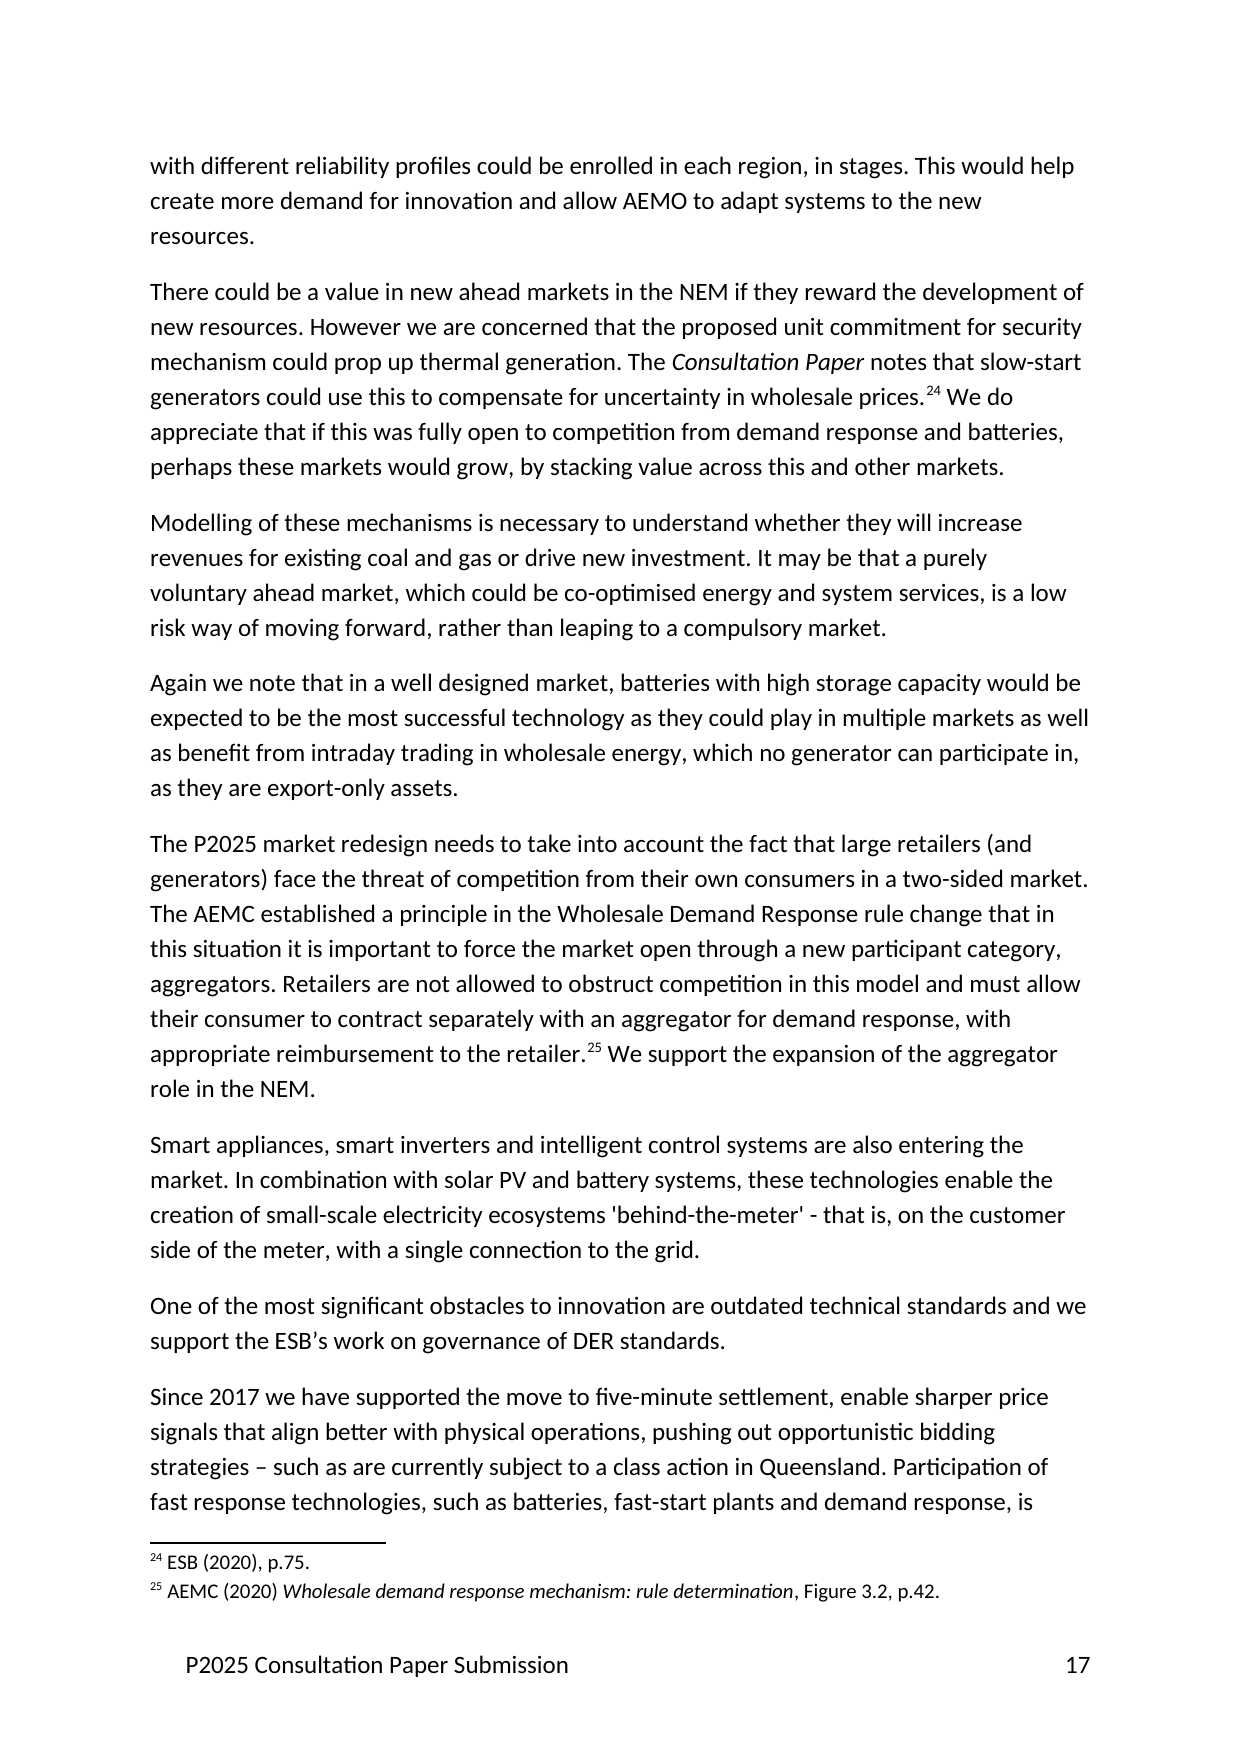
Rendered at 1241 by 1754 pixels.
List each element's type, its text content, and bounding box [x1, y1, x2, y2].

text The P2025 market redesign needs to take into account the fact that large retailers (and generators) face the threat of competition from their own consumers in a two-sided market. The AEMC established a principle in the Wholesale Demand Response rule change that in this situation it is important to force the market open through a new participant category, aggregators. Retailers are not allowed to obstruct competition in this model and must allow their consumer to contract separately with an aggregator for demand response, with appropriate reimbursement to the retailer. We support the expansion of the aggregator role in the NEM. [150, 828, 1090, 1104]
text Again we note that in a well designed market, batteries with high storage capacity would be expected to be the most successful technology as they could play in multiple markets as well as benefit from intraday trading in wholesale energy, which no generator can participate in, as they are export-only assets. [150, 667, 1090, 803]
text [150, 1381, 1090, 1516]
text Smart appliances, smart inverters and intelligent control systems are also entering the market. In combination with solar PV and battery systems, these technologies enable the creation of small-scale electricity ecosystems 'behind-the-meter' - that is, on the customer side of the meter, with a single connection to the grid. [150, 1129, 1090, 1265]
text One of the most significant obstacles to innovation are outdated technical standards and we support the ESB’s work on governance of DER standards. [150, 1290, 1090, 1356]
text Modelling of these mechanisms is necessary to understand whether they will increase revenues for existing coal and gas or drive new investment. It may be that a purely voluntary ahead market, which could be co-optimised energy and system services, is a low risk way of moving forward, rather than leaping to a compulsory market. [150, 507, 1090, 642]
text There could be a value in new ahead markets in the NEM if they reward the development of new resources. However we are concerned that the proposed unit commitment for security mechanism could prop up thermal generation. The Consultation Paper notes that slow-start generators could use this to compensate for uncertainty in wholesale prices. We do appreciate that if this was fully open to competition from demand response and batteries, perhaps these markets would grow, by stacking value across this and other markets. [150, 276, 1090, 481]
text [150, 150, 1090, 251]
